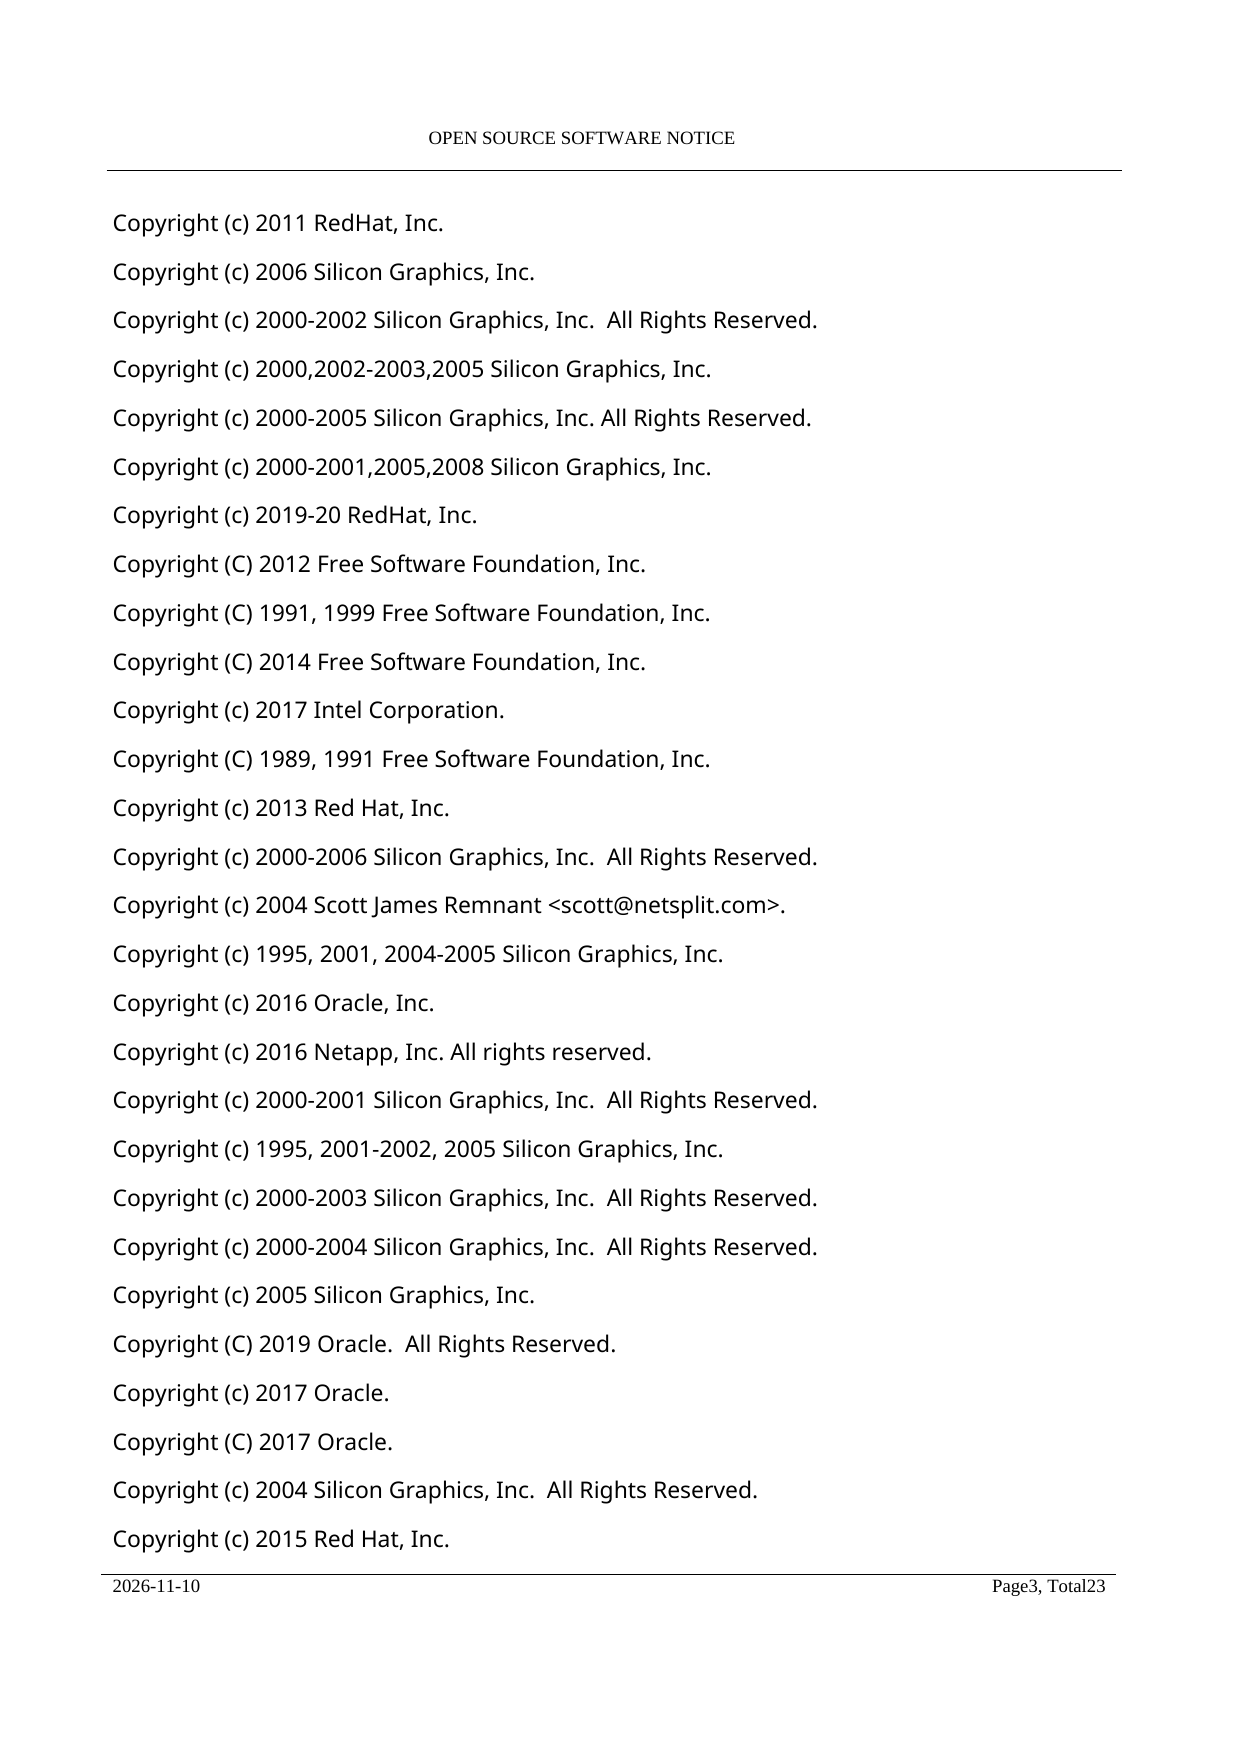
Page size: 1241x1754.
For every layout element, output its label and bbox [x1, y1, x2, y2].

text [112, 206, 1128, 1555]
